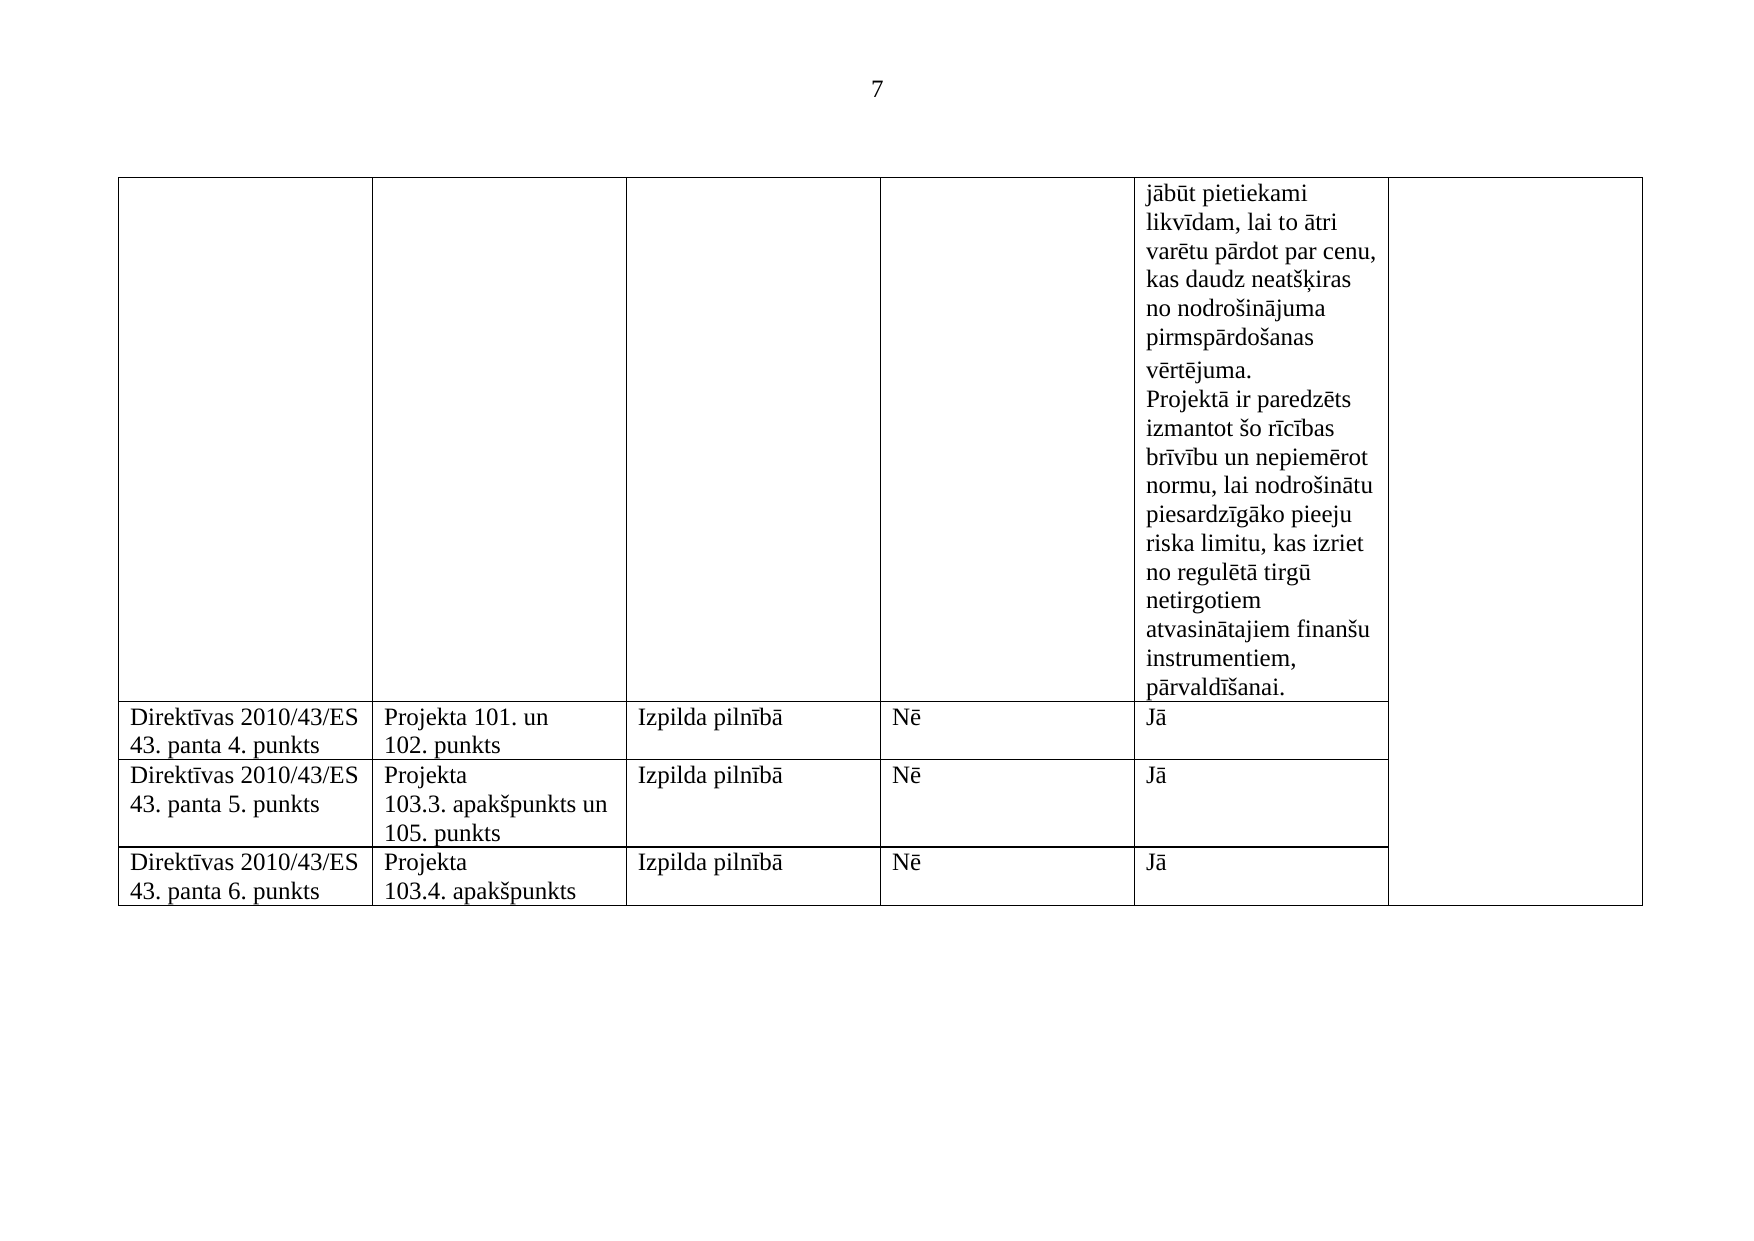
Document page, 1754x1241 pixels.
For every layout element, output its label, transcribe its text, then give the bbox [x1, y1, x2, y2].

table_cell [1135, 178, 1388, 701]
table_cell Jā [1135, 848, 1388, 905]
table_cell [881, 178, 1134, 701]
table_cell Nē [881, 848, 1134, 905]
table_cell Projekta 103.3. apakšpunkts un 105. punkts [373, 760, 626, 846]
table_cell [373, 178, 626, 701]
table_cell Izpilda pilnībā [627, 702, 880, 759]
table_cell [119, 178, 372, 701]
table_cell Jā [1135, 702, 1388, 759]
table_cell Direktīvas 2010/43/ES 43. panta 4. punkts [119, 702, 372, 759]
table_cell Nē [881, 760, 1134, 846]
table_cell Izpilda pilnībā [627, 848, 880, 905]
table_cell Nē [881, 702, 1134, 759]
table_cell Direktīvas 2010/43/ES 43. panta 5. punkts [119, 760, 372, 846]
table_cell Projekta 101. un 102. punkts [373, 702, 626, 759]
table_cell Projekta 103.4. apakšpunkts [373, 848, 626, 905]
table_cell Direktīvas 2010/43/ES 43. panta 6. punkts [119, 848, 372, 905]
table_cell [627, 178, 880, 701]
table_cell Jā [1135, 760, 1388, 846]
table_cell Izpilda pilnībā [627, 760, 880, 846]
